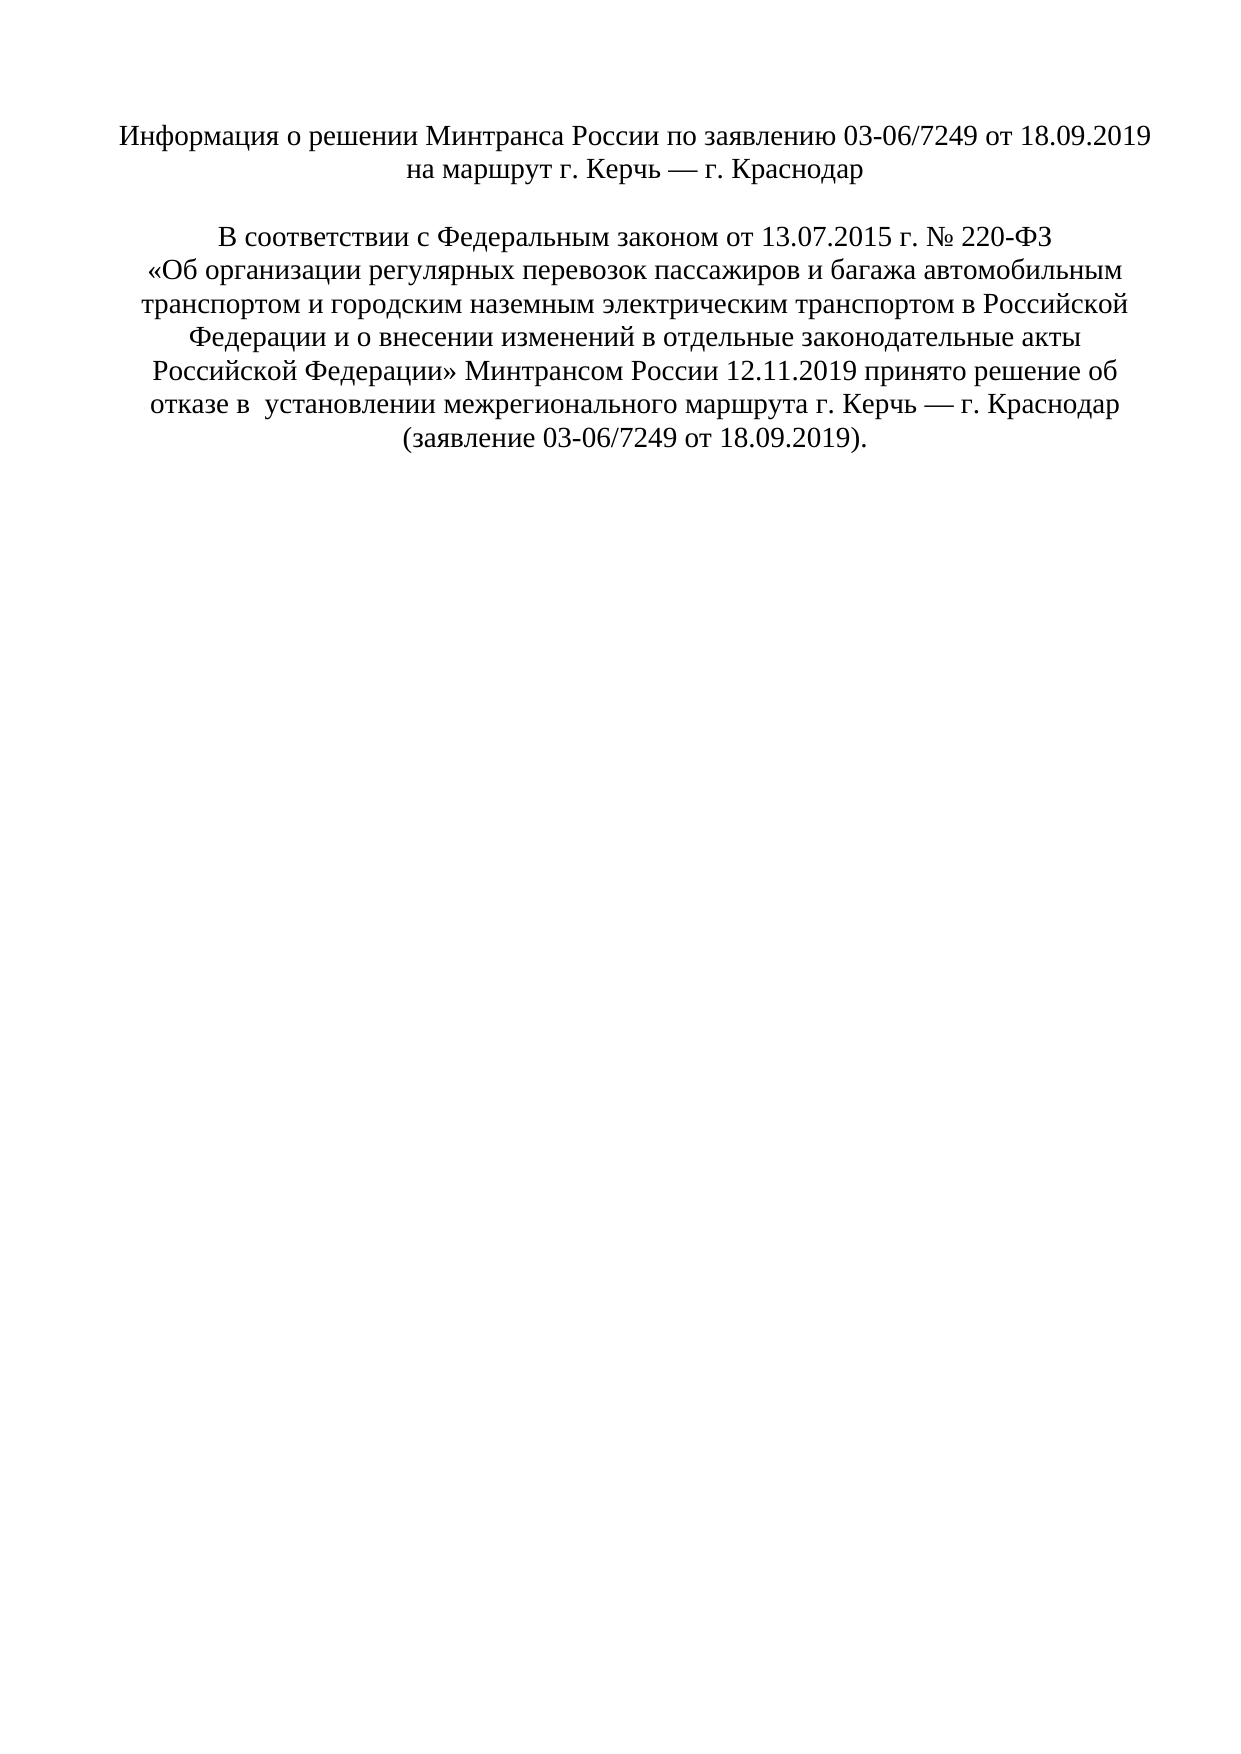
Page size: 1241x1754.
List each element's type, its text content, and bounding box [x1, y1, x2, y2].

text Информация о решении Минтранса России по заявлению 03-06/7249 от 18.09.2019 на маршрут г. Керчь — г. Краснодар [118, 118, 1152, 185]
text В соответствии с Федеральным законом от 13.07.2015 г. № 220-ФЗ «Об организации регулярных перевозок пассажиров и багажа автомобильным транспортом и городским наземным электрическим транспортом в Российской Федерации и о внесении изменений в отдельные законодательные акты Российской Федерации» Минтрансом России 12.11.2019 принято решение об отказе в установлении межрегионального маршрута г. Керчь — г. Краснодар (заявление 03-06/7249 от 18.09.2019). [118, 219, 1152, 453]
